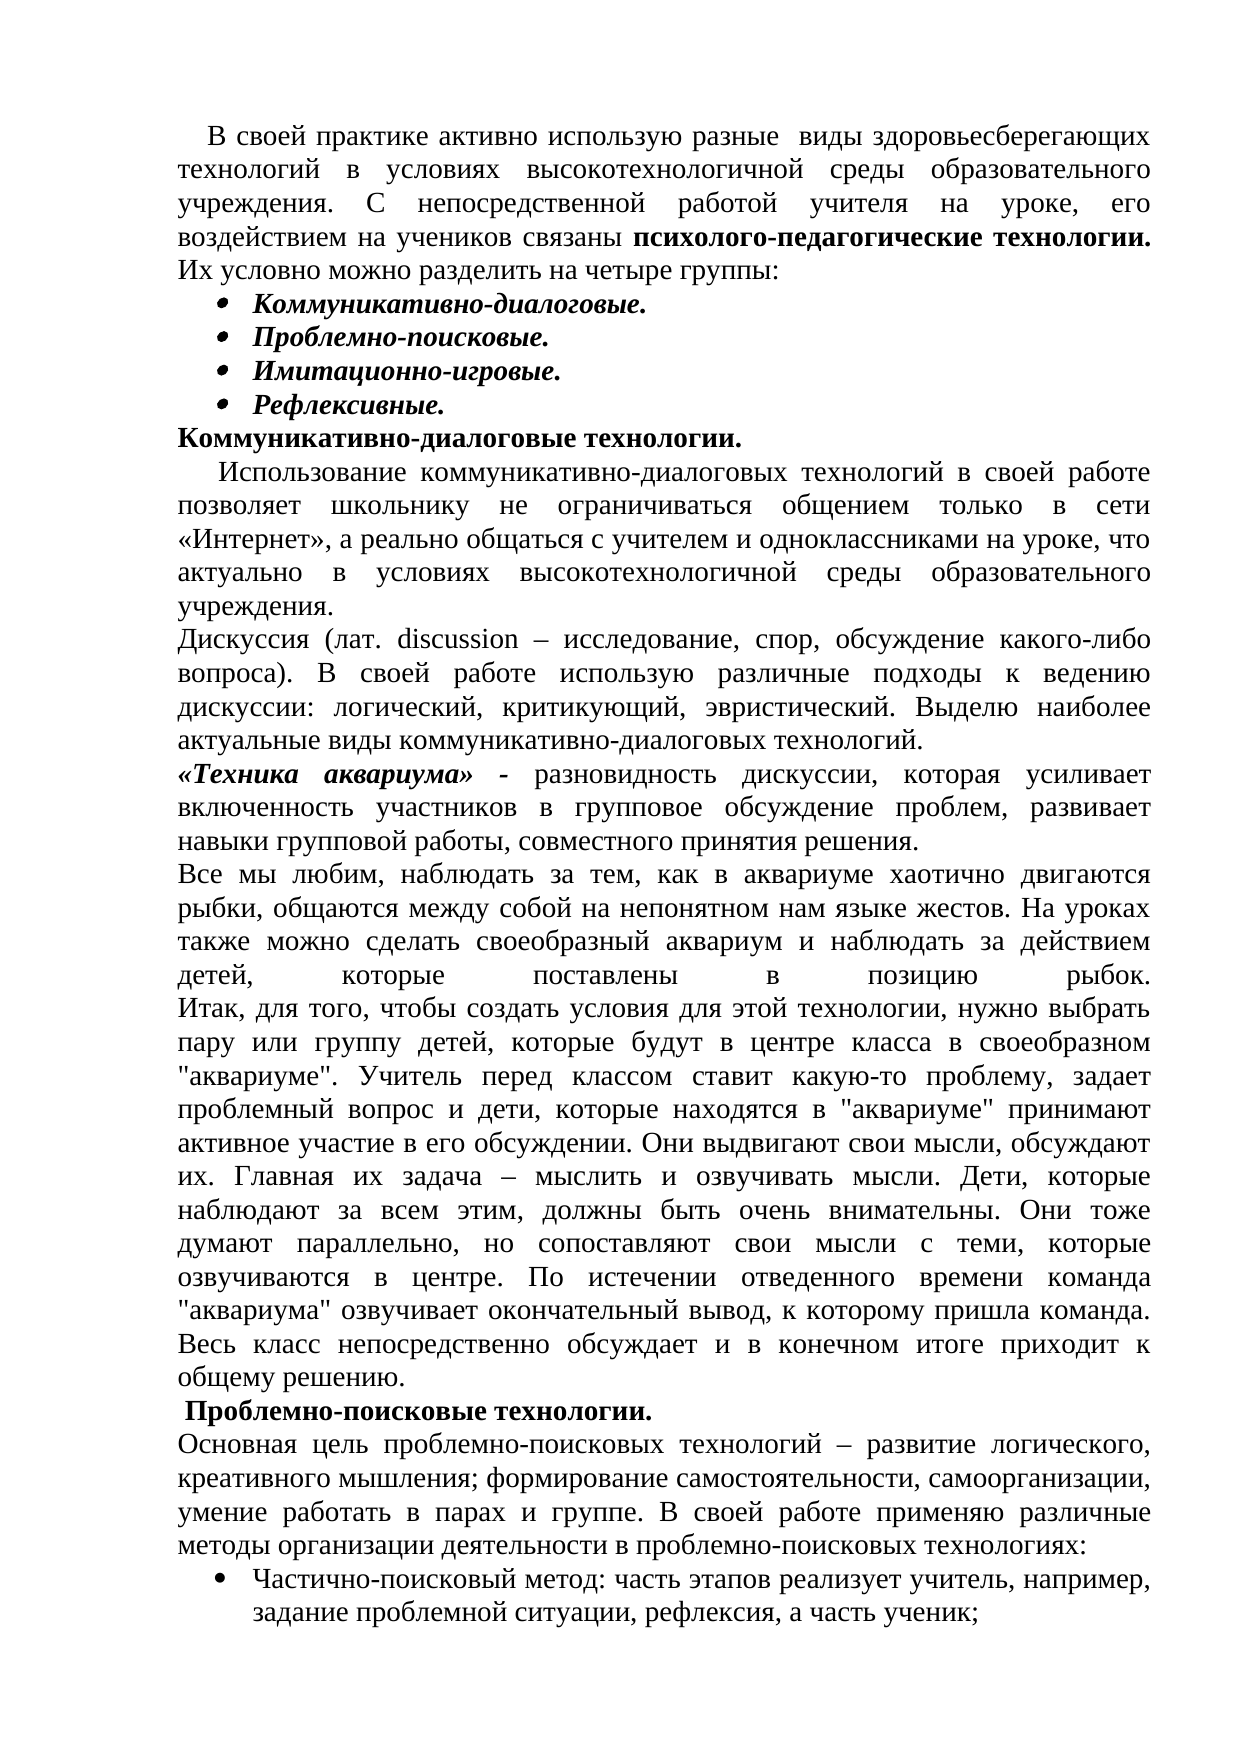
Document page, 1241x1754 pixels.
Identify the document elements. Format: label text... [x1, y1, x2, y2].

list Рефлексивные. [215, 387, 1152, 420]
list Частично-поисковый метод: часть этапов реализует учитель, например, задание проблемной ситуации, рефлексия, а часть ученик; [215, 1561, 1152, 1628]
list Имитационно-игровые. [215, 353, 1152, 387]
text Дискуссия (лат. discussion – исследование, спор, обсуждение какого-либо вопроса). В своей работе использую различные подходы к ведению дискуссии: логический, критикующий, эвристический. Выделю наиболее актуальные виды коммуникативно-диалоговых технологий. [177, 622, 1152, 756]
list Коммуникативно-диалоговые. [215, 286, 1152, 319]
text Коммуникативно-диалоговые технологии. [177, 420, 1152, 454]
text В своей практике активно использую разные виды здоровьесберегающих технологий в условиях высокотехнологичной среды образовательного учреждения. С непосредственной работой учителя на уроке, его воздействием на учеников связаны психолого-педагогические технологии. Их условно можно разделить на четыре группы: [177, 118, 1152, 286]
text Использование коммуникативно-диалоговых технологий в своей работе позволяет школьнику не ограничиваться общением только в сети «Интернет», а реально общаться с учителем и одноклассниками на уроке, что актуально в условиях высокотехнологичной среды образовательного учреждения. [177, 454, 1152, 622]
text Все мы любим, наблюдать за тем, как в аквариуме хаотично двигаются рыбки, общаются между собой на непонятном нам языке жестов. На уроках также можно сделать своеобразный аквариум и наблюдать за действием детей, которые поставлены в позицию рыбок. Итак, для того, чтобы создать условия для этой технологии, нужно выбрать пару или группу детей, которые будут в центре класса в своеобразном "аквариуме". Учитель перед классом ставит какую-то проблему, задает проблемный вопрос и дети, которые находятся в "аквариуме" принимают активное участие в его обсуждении. Они выдвигают свои мысли, обсуждают их. Главная их задача – мыслить и озвучивать мысли. Дети, которые наблюдают за всем этим, должны быть очень внимательны. Они тоже думают параллельно, но сопоставляют свои мысли с теми, которые озвучиваются в центре. По истечении отведенного времени команда "аквариума" озвучивает окончательный вывод, к которому пришла команда. Весь класс непосредственно обсуждает и в конечном итоге приходит к общему решению. [177, 856, 1152, 1393]
text Основная цель проблемно-поисковых технологий – развитие логического, креативного мышления; формирование самостоятельности, самоорганизации, умение работать в парах и группе. В своей работе применяю различные методы организации деятельности в проблемно-поисковых технологиях: [177, 1427, 1152, 1561]
text «Техника аквариума» - разновидность дискуссии, которая усиливает включенность участников в групповое обсуждение проблем, развивает навыки групповой работы, совместного принятия решения. [177, 756, 1152, 856]
list Проблемно-поисковые. [215, 319, 1152, 353]
text Проблемно-поисковые технологии. [177, 1393, 1152, 1427]
